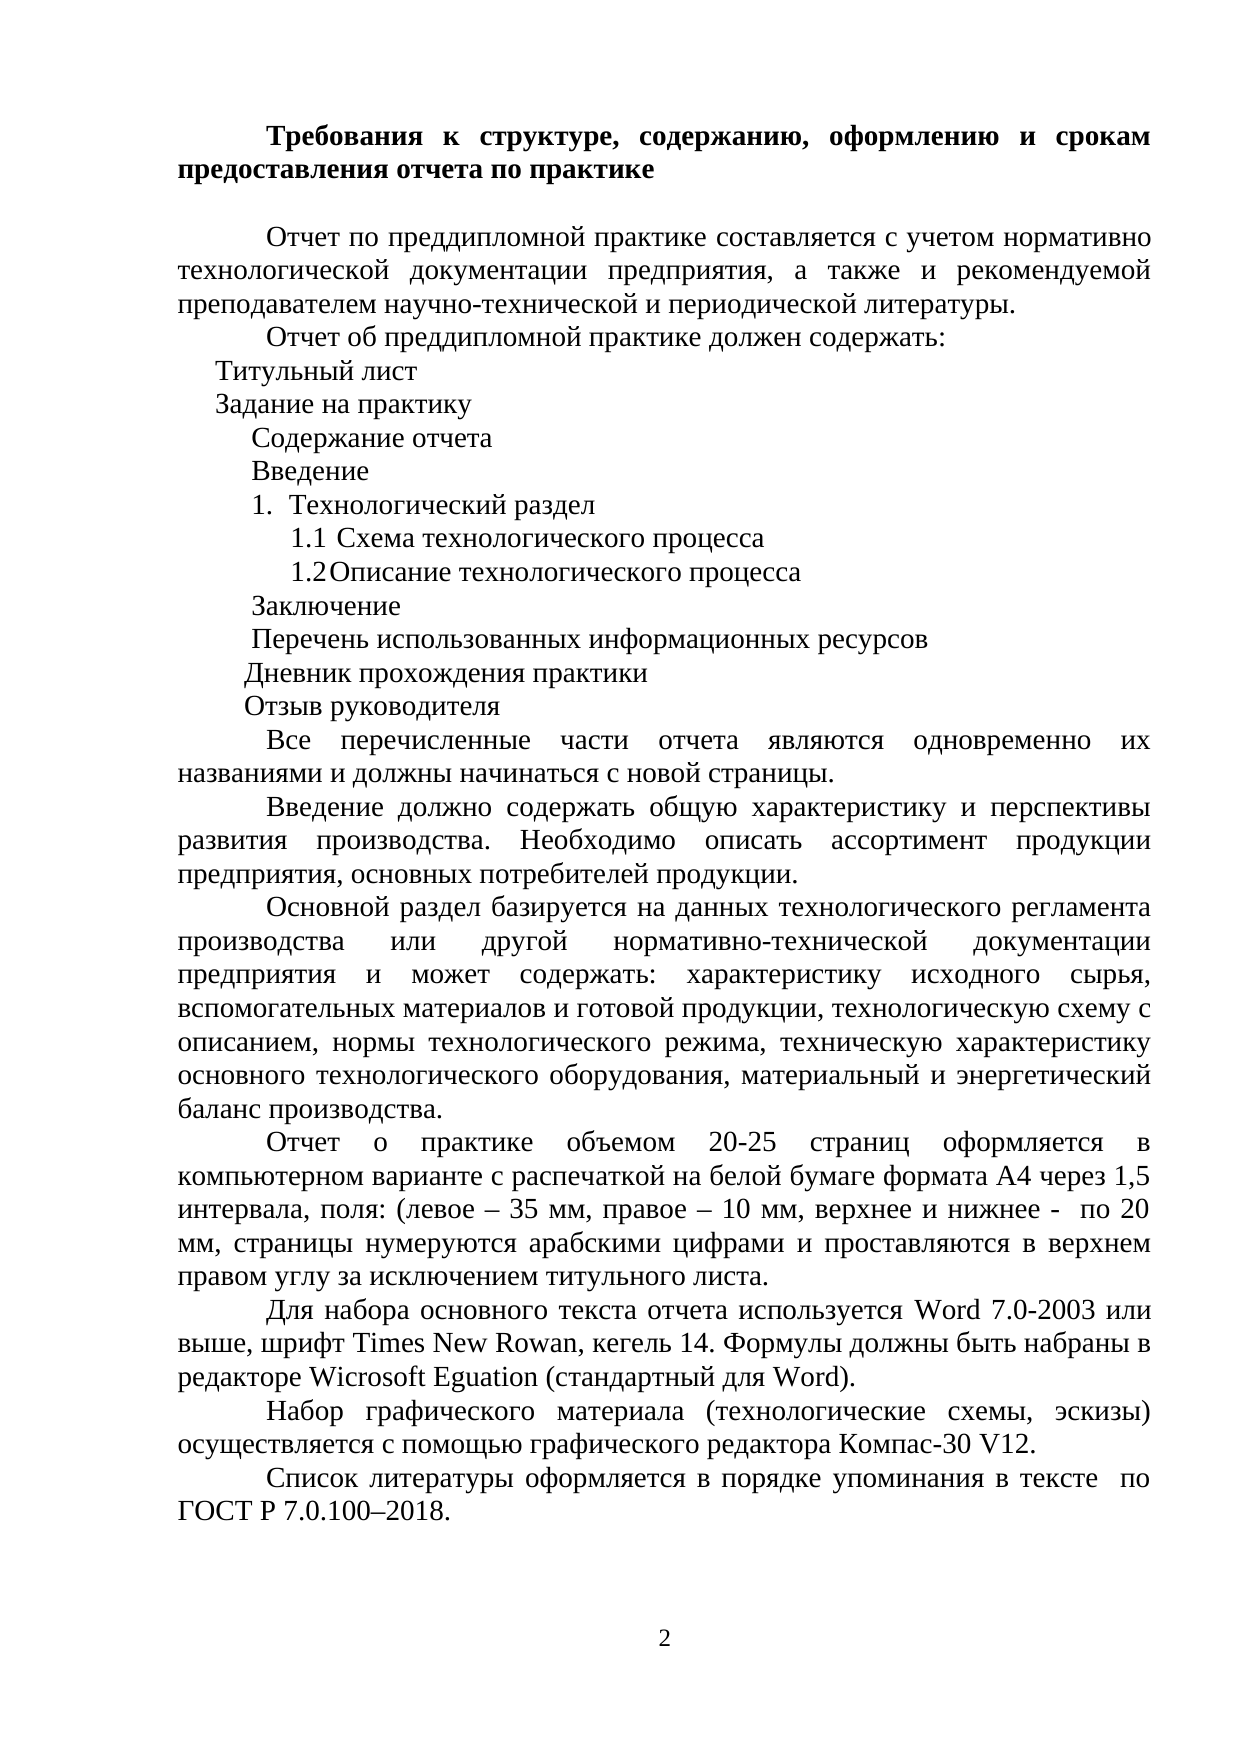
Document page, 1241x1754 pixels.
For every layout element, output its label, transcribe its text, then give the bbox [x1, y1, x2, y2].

text Отчет о практике объемом 20-25 страниц оформляется в компьютерном варианте с распечаткой на белой бумаге формата А4 через 1,5 интервала, поля: (левое – , правое – , верхнее и нижнее - по , страницы нумеруются арабскими цифрами и проставляются в верхнем правом углу за исключением титульного листа. [177, 1124, 1152, 1292]
text Отчет об преддипломной практике должен содержать: [177, 319, 1152, 353]
text Для набора основного текста отчета используется Word 7.0-2003 или выше, шрифт Times New Rowan, кегель 14. Формулы должны быть набраны в редакторе Wicrosoft Eguation (стандартный для Word). [177, 1292, 1152, 1393]
text Отзыв руководителя [215, 688, 1152, 722]
text Задание на практику [215, 386, 1152, 420]
text Введение [177, 453, 1152, 487]
text Введение должно содержать общую характеристику и перспективы развития производства. Необходимо описать ассортимент продукции предприятия, основных потребителей продукции. [177, 789, 1152, 889]
text Набор графического материала (технологические схемы, эскизы) осуществляется с помощью графического редактора Компас-30 V12. [177, 1393, 1152, 1460]
list Технологический раздел [251, 487, 1152, 521]
text Основной раздел базируется на данных технологического регламента производства или другой нормативно-технической документации предприятия и может содержать: характеристику исходного сырья, вспомогательных материалов и готовой продукции, технологическую схему с описанием, нормы технологического режима, техническую характеристику основного технологического оборудования, материальный и энергетический баланс производства. [177, 889, 1152, 1124]
text Заключение [251, 588, 1152, 621]
list Схема технологического процесса [290, 521, 1152, 554]
text Содержание отчета [177, 420, 1152, 453]
list Описание технологического процесса [290, 554, 1152, 588]
text Перечень использованных информационных ресурсов [251, 621, 1152, 655]
text Все перечисленные части отчета являются одновременно их названиями и должны начинаться с новой страницы. [177, 722, 1152, 789]
text Требования к структуре, содержанию, оформлению и срокам предоставления отчета по практике [177, 118, 1152, 185]
text Список литературы оформляется в порядке упоминания в тексте по ГОСТ Р 7.0.100–2018. [177, 1460, 1152, 1527]
text Титульный лист [215, 353, 1152, 386]
text Отчет по преддипломной практике составляется с учетом нормативно технологической документации предприятия, а также и рекомендуемой преподавателем научно-технической и периодической литературы. [177, 219, 1152, 319]
text Дневник прохождения практики [215, 655, 1152, 688]
